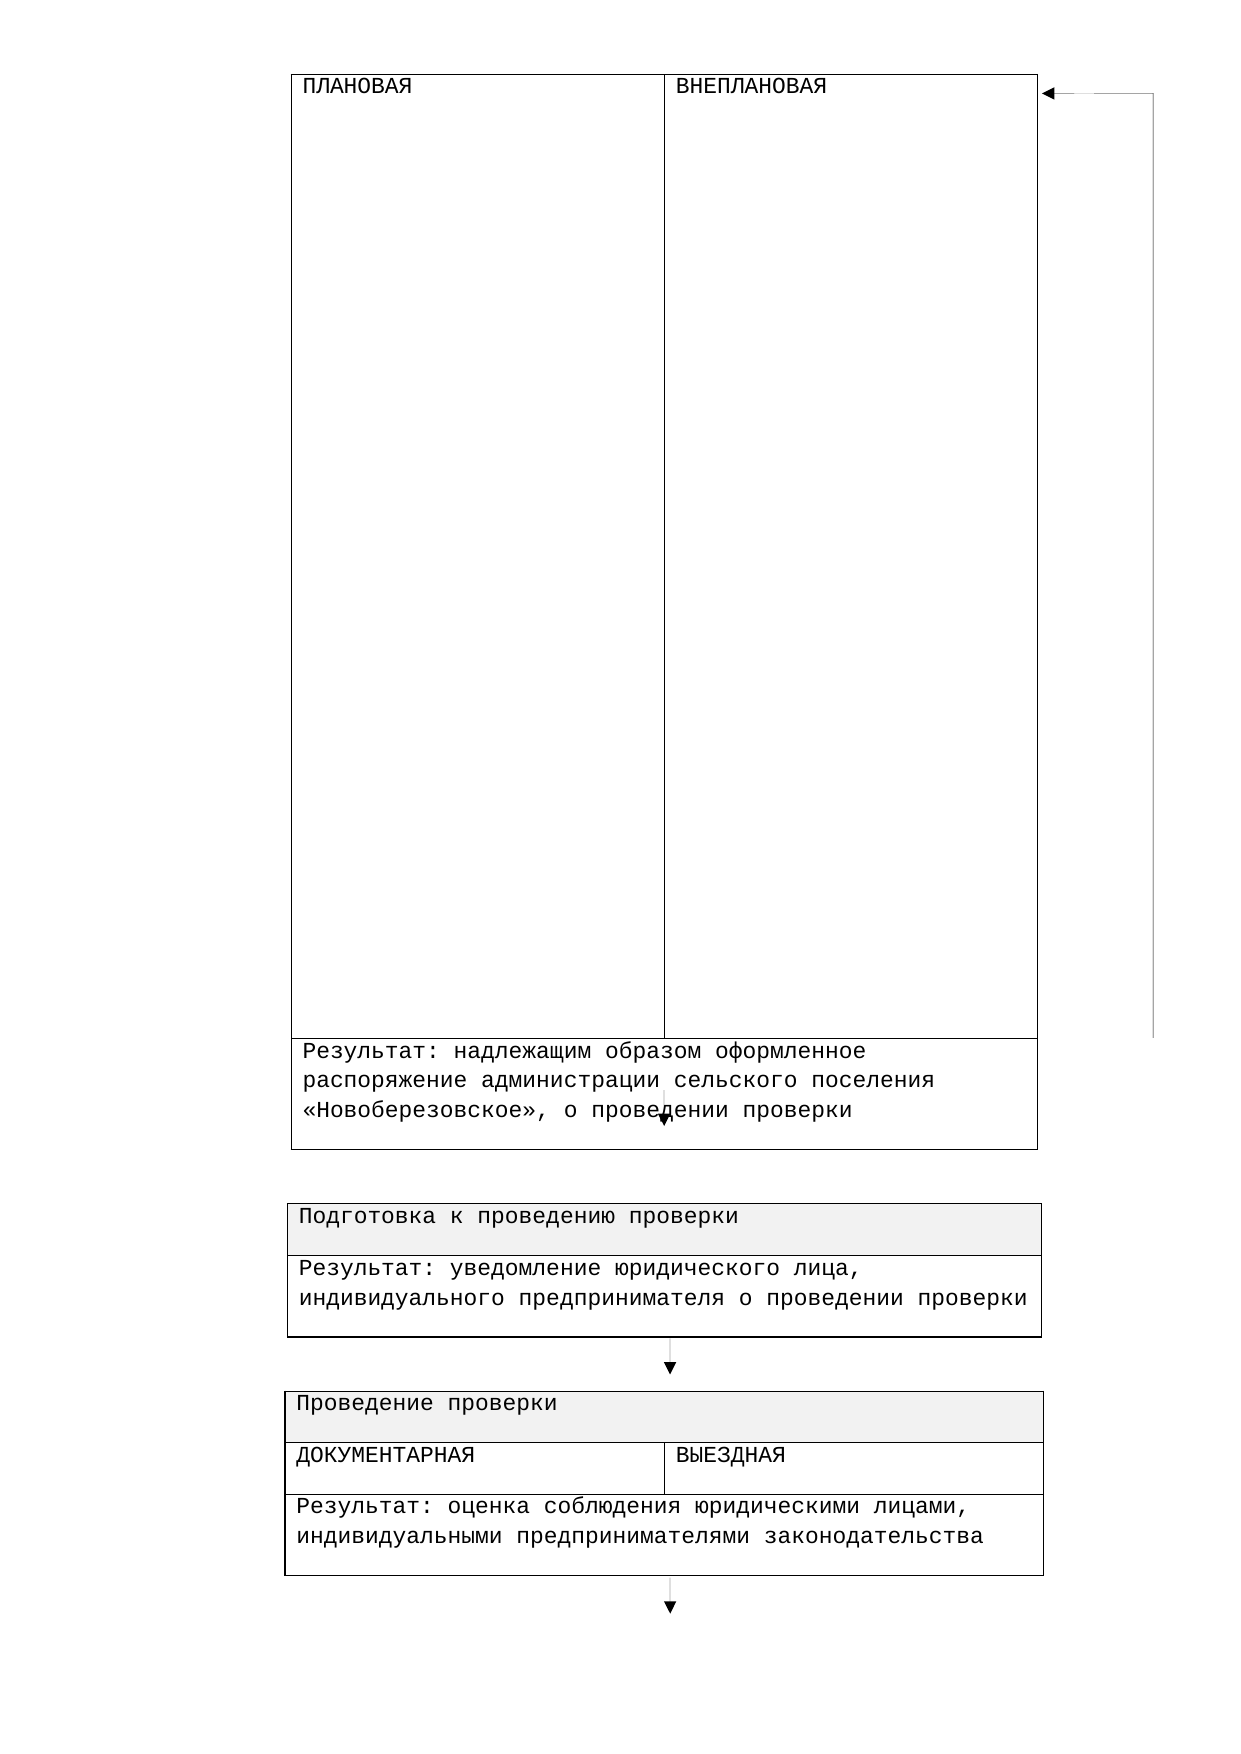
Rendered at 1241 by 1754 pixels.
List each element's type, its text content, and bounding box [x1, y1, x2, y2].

table_header Подготовка к проведению проверки [288, 1204, 1041, 1255]
table_cell Результат: уведомление юридического лица, индивидуального предпринимателя о проведении проверки [288, 1256, 1041, 1336]
table_cell Результат: надлежащим образом оформленное распоряжение администрации сельского поселения «Новоберезовское», о проведении проверки [292, 1039, 1037, 1149]
table_cell ВНЕПЛАНОВАЯ [665, 75, 1037, 1038]
table_cell ПЛАНОВАЯ [292, 75, 664, 1038]
table_header Проведение проверки [286, 1392, 1043, 1442]
table_cell ДОКУМЕНТАРНАЯ [286, 1443, 664, 1494]
table_cell ВЫЕЗДНАЯ [665, 1443, 1043, 1494]
table_cell Результат: оценка соблюдения юридическими лицами, индивидуальными предпринимателями законодательства [286, 1495, 1043, 1575]
